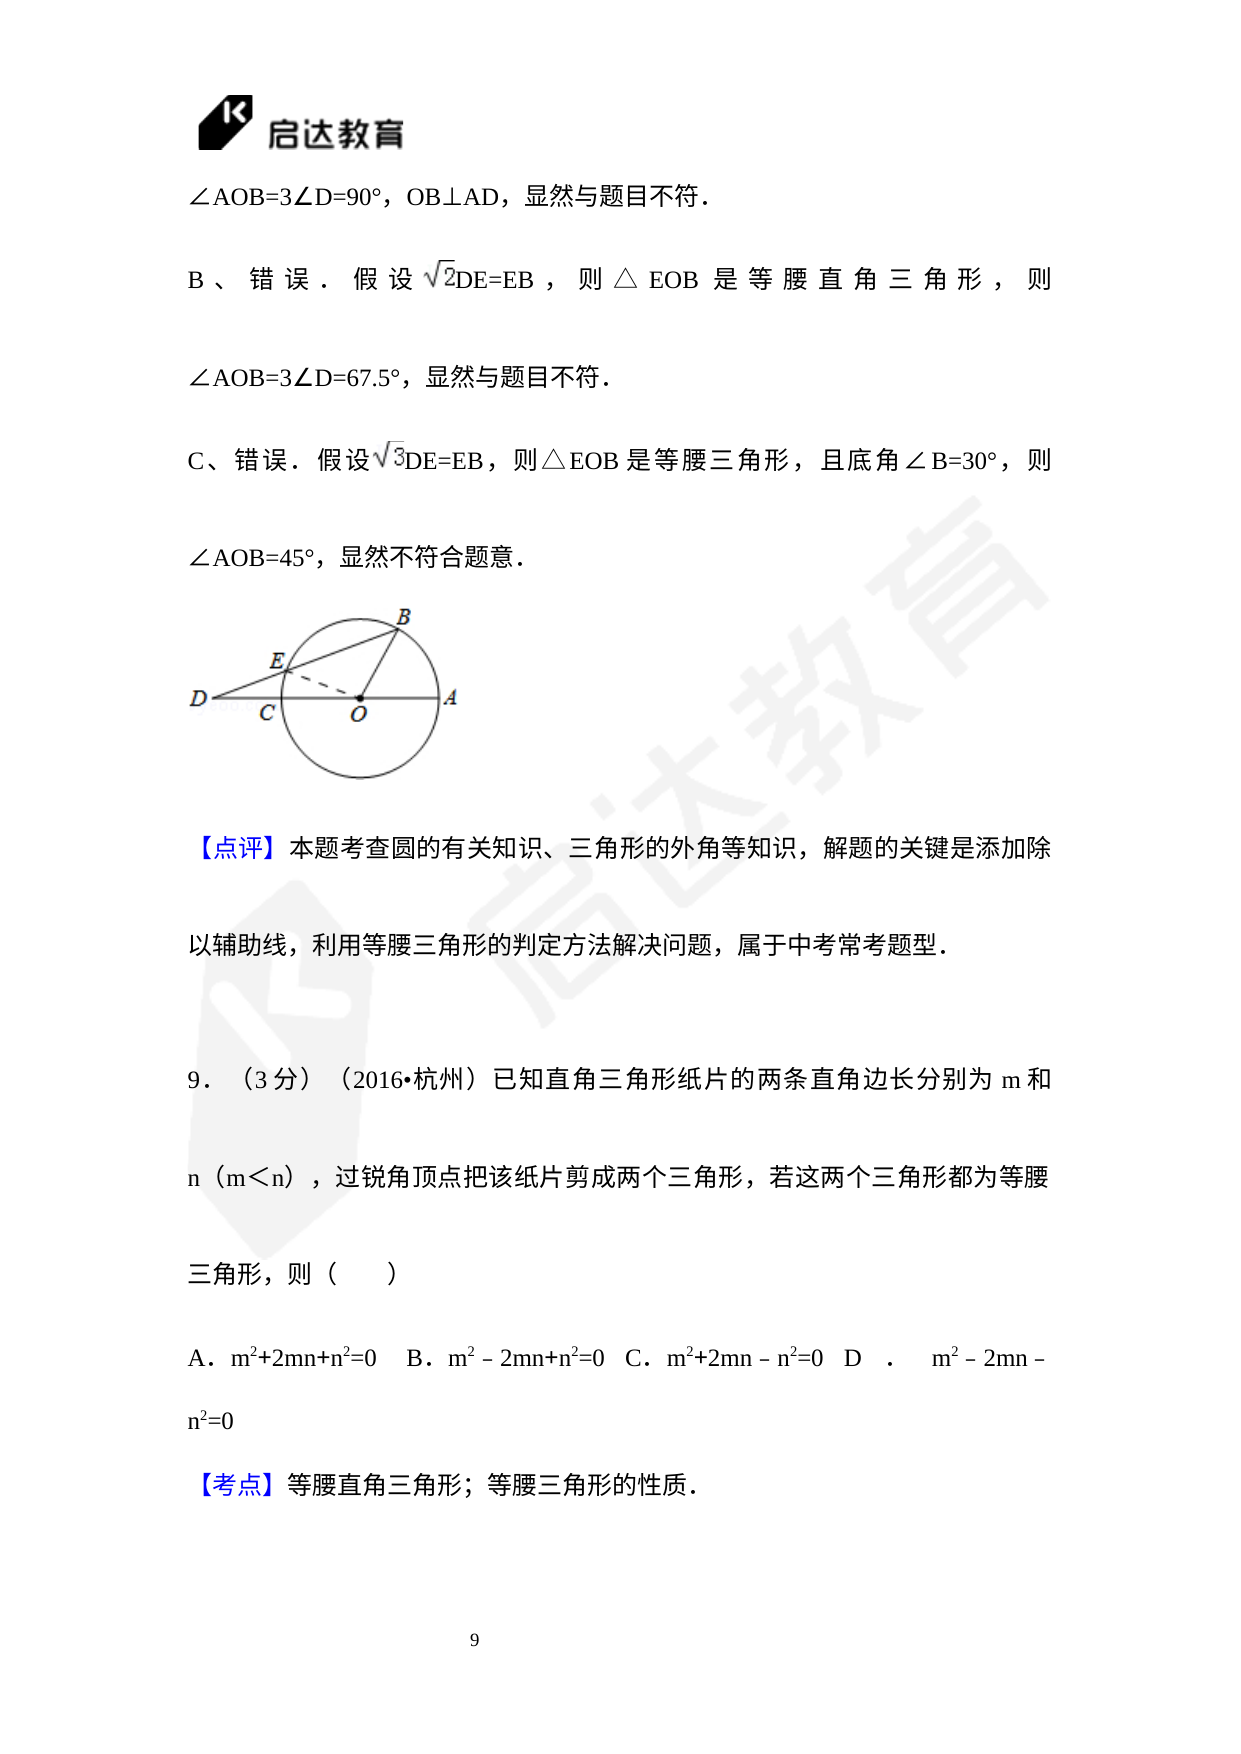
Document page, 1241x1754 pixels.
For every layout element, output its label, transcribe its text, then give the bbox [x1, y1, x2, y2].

text 9．（3分）（2016•杭州）已知直角三角形纸片的两条直角边长分别为m和n（m＜n），过锐角顶点把该纸片剪成两个三角形，若这两个三角形都为等腰三角形，则（ ） [187, 1045, 1053, 1305]
text B、错误．假设DE=EB，则△EOB是等腰直角三角形，则∠AOB=3∠D=67.5°，显然与题目不符． [187, 245, 1053, 408]
picture [187, 606, 458, 780]
text A．m2+2mn+n2=0 B．m2﹣2mn+n2=0 C．m2+2mn﹣n2=0 D．m2﹣2mn﹣n2=0 [187, 1323, 1053, 1437]
picture [372, 441, 405, 469]
text 【考点】等腰直角三角形；等腰三角形的性质． [187, 1451, 1053, 1516]
text C、错误．假设DE=EB，则△EOB是等腰三角形，且底角∠B=30°，则∠AOB=45°，显然不符合题意． [187, 426, 1053, 588]
text A、错误．假设DE=EB，则△EOB是等边三角形，则∠AOB=3∠D=90°，OB⊥AD，显然与题目不符． [187, 162, 1053, 227]
picture [423, 260, 455, 289]
text 【点评】本题考查圆的有关知识、三角形的外角等知识，解题的关键是添加除以辅助线，利用等腰三角形的判定方法解决问题，属于中考常考题型． [187, 814, 1053, 976]
picture [198, 95, 404, 150]
